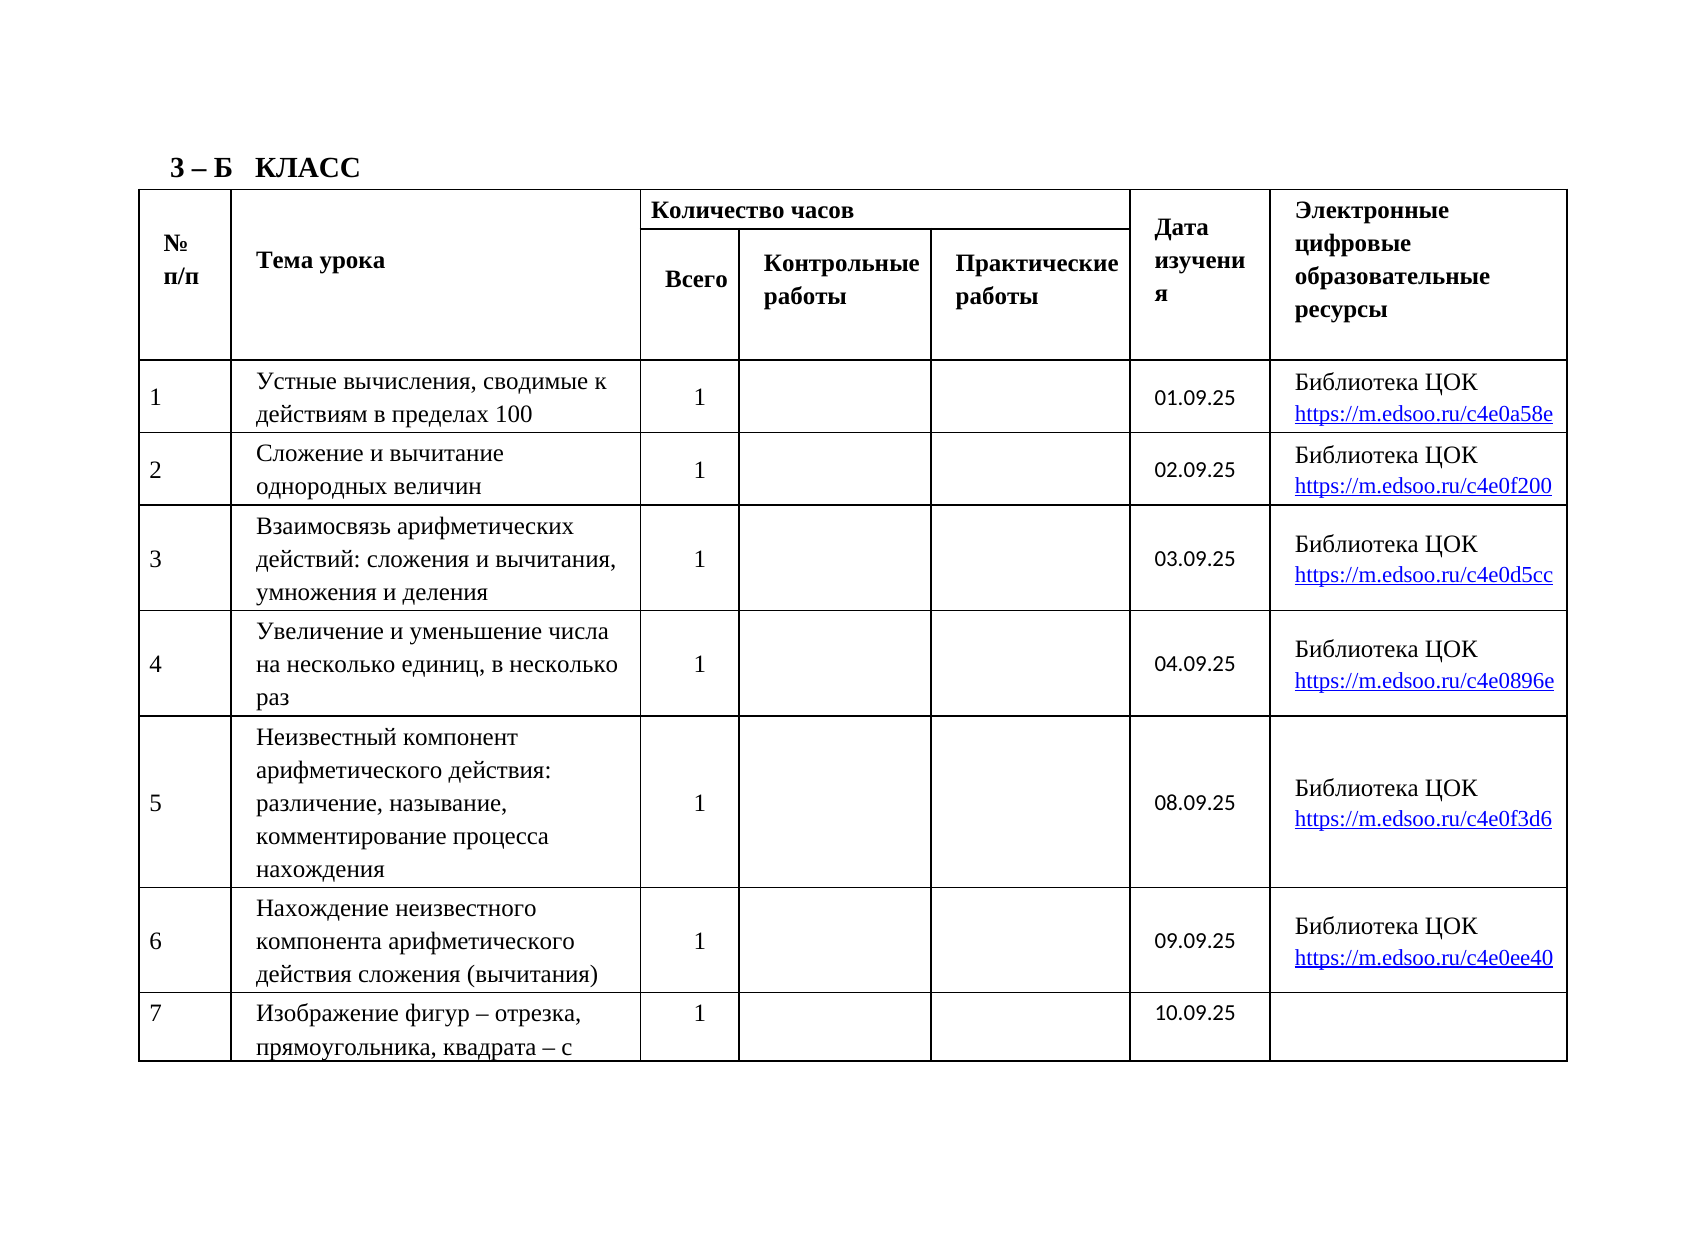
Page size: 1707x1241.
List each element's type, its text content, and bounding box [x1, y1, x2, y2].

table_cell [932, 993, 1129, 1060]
text 3 – Б КЛАСС [162, 150, 1557, 183]
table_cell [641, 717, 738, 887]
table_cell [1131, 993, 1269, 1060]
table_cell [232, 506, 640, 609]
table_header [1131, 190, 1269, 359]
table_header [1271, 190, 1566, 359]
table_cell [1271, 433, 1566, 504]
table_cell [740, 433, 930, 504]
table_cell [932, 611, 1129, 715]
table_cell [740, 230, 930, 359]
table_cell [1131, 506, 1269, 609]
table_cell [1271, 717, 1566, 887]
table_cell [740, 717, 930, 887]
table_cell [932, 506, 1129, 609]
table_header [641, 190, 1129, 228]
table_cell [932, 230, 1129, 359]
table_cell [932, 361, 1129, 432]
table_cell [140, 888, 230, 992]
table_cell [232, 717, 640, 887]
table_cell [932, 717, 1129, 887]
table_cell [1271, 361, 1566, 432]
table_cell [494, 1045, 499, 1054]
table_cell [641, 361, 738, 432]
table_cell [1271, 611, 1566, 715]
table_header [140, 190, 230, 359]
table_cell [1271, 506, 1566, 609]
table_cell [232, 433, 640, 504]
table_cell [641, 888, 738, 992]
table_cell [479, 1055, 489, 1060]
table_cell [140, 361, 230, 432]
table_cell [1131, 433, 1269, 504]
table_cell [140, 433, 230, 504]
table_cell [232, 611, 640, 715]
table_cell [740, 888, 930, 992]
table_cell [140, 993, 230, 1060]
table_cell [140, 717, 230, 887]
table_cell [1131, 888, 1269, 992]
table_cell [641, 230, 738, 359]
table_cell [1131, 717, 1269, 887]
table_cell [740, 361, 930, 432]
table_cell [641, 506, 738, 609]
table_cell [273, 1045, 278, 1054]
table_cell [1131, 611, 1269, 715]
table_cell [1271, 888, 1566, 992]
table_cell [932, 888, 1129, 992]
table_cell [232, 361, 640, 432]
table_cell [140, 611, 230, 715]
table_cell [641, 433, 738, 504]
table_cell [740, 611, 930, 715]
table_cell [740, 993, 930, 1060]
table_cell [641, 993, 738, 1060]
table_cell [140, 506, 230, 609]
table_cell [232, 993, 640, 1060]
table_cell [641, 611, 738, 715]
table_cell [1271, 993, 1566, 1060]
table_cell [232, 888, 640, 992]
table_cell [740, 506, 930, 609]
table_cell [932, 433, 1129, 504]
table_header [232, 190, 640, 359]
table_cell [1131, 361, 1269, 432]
